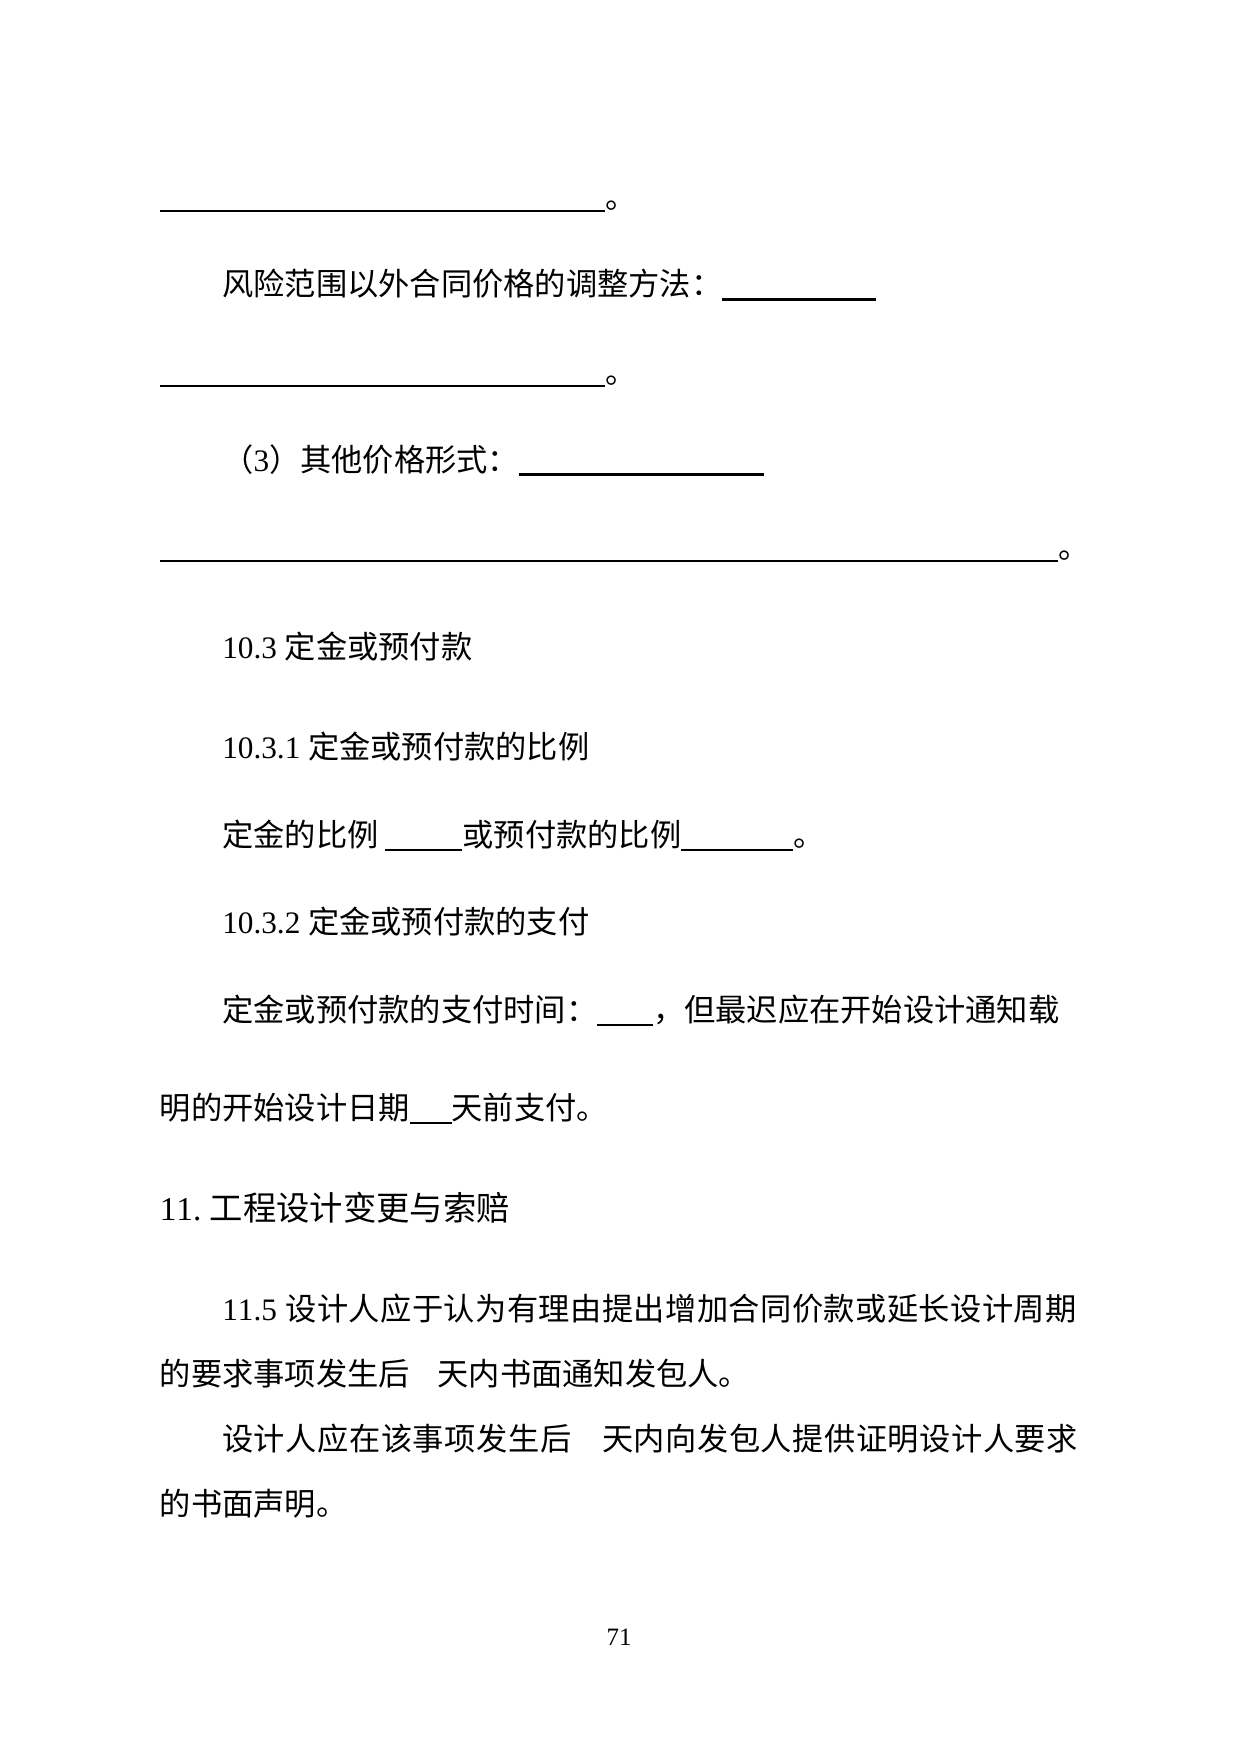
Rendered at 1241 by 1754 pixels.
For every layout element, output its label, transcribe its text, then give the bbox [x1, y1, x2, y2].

text （3）其他价格形式： [159, 425, 1078, 490]
text 。 [159, 512, 1078, 577]
text 10.3.1 定金或预付款的比例 [159, 713, 1078, 778]
text 设计人应在该事项发生后 天内向发包人提供证明设计人要求的书面声明。 [159, 1404, 1078, 1534]
text 11. 工程设计变更与索赔 [159, 1173, 1078, 1238]
text 。 [159, 162, 1078, 227]
text 定金或预付款的支付时间： ，但最迟应在开始设计通知载明的开始设计日期 天前支付。 [159, 975, 1078, 1138]
text 。 [159, 337, 1078, 402]
text 11.5 设计人应于认为有理由提出增加合同价款或延长设计周期的要求事项发生后 天内书面通知发包人。 [159, 1274, 1078, 1404]
text 风险范围以外合同价格的调整方法： [159, 249, 1078, 314]
text 10.3 定金或预付款 [159, 612, 1078, 677]
text 10.3.2 定金或预付款的支付 [159, 888, 1078, 953]
text 定金的比例 或预付款的比例 。 [159, 800, 1078, 865]
